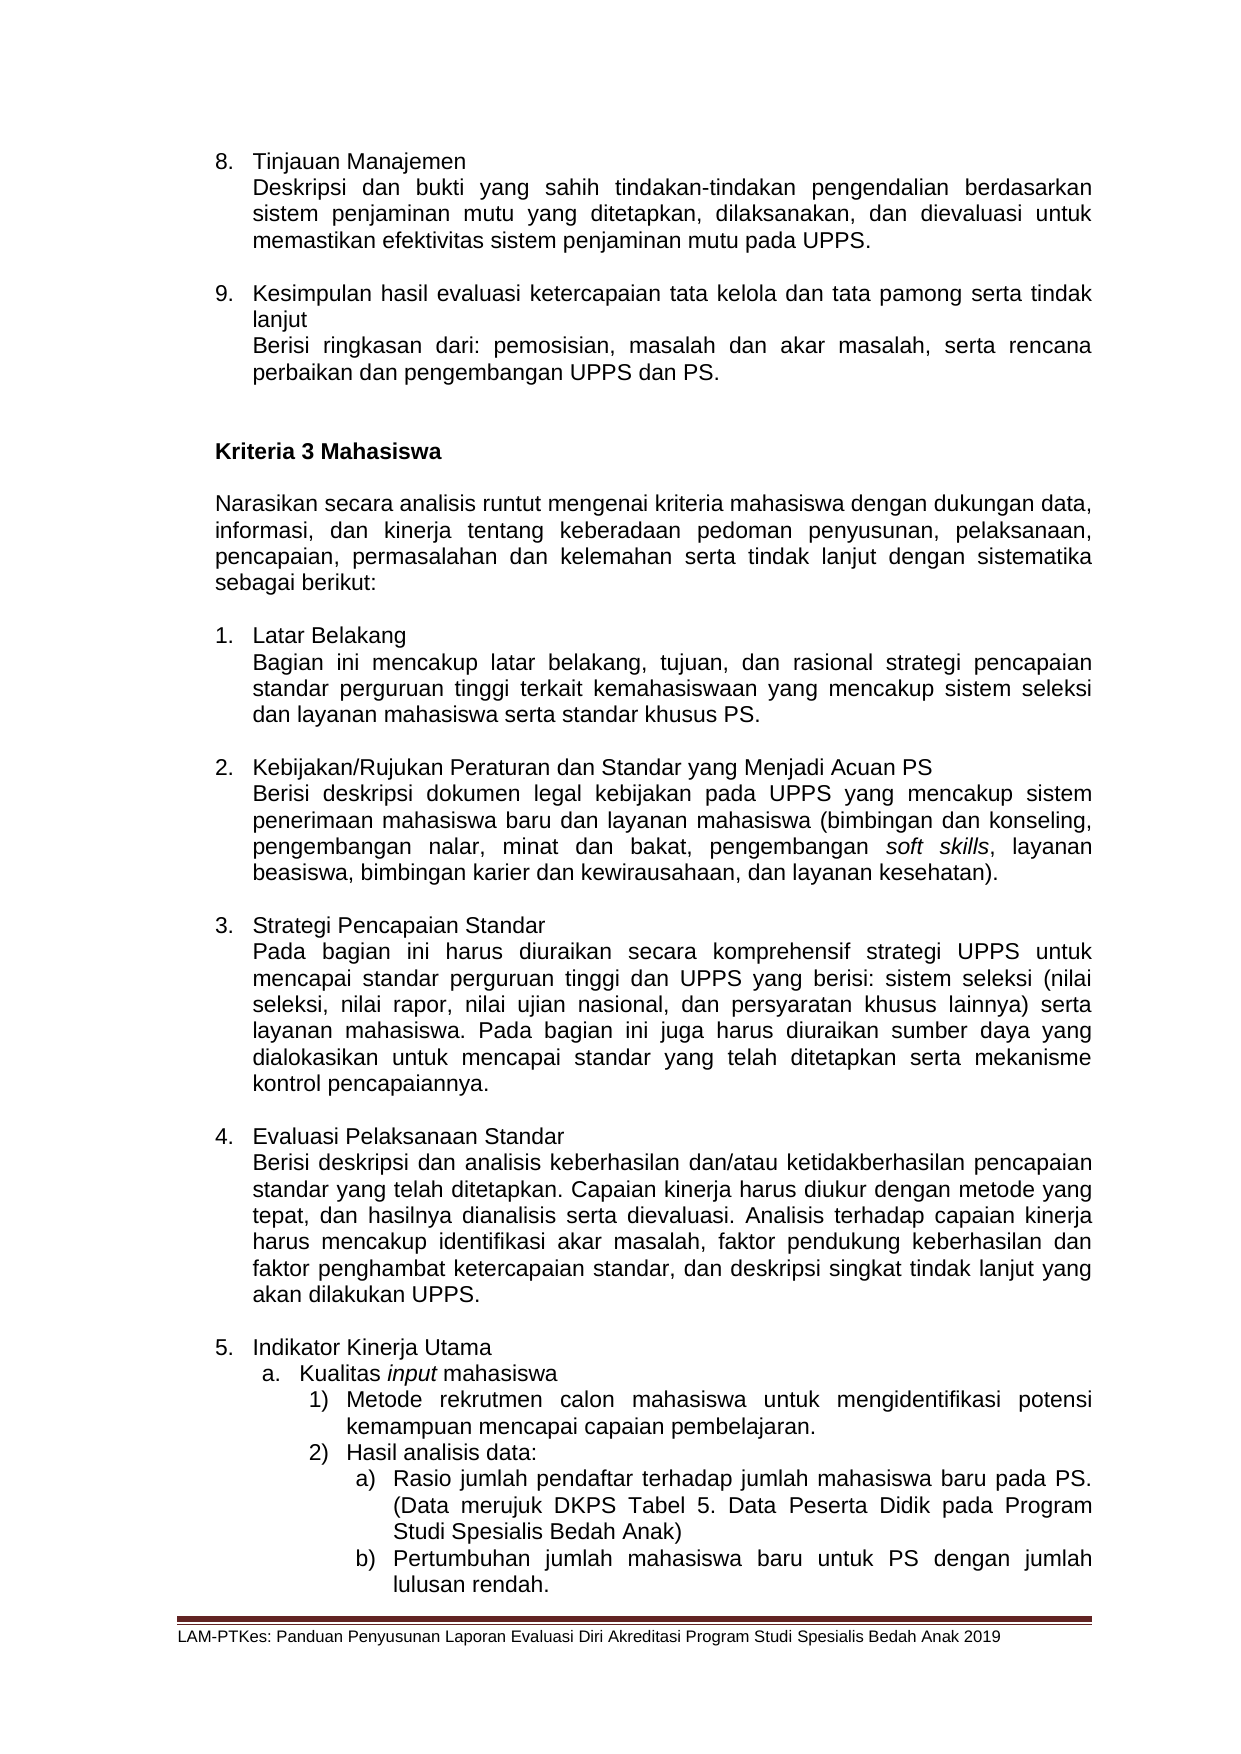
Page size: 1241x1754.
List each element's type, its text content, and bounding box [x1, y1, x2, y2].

list Pertumbuhan jumlah mahasiswa baru untuk PS dengan jumlah lulusan rendah. [355, 1544, 1092, 1597]
list Kebijakan/Rujukan Peraturan dan Standar yang Menjadi Acuan PS [215, 754, 1092, 780]
text Pada bagian ini harus diuraikan secara komprehensif strategi UPPS untuk mencapai standar perguruan tinggi dan UPPS yang berisi: sistem seleksi (nilai seleksi, nilai rapor, nilai ujian nasional, dan persyaratan khusus lainnya) serta layanan mahasiswa. Pada bagian ini juga harus diuraikan sumber daya yang dialokasikan untuk mencapai standar yang telah ditetapkan serta mekanisme kontrol pencapaiannya. [252, 938, 1092, 1096]
text Berisi deskripsi dan analisis keberhasilan dan/atau ketidakberhasilan pencapaian standar yang telah ditetapkan. Capaian kinerja harus diukur dengan metode yang tepat, dan hasilnya dianalisis serta dievaluasi. Analisis terhadap capaian kinerja harus mencakup identifikasi akar masalah, faktor pendukung keberhasilan dan faktor penghambat ketercapaian standar, dan deskripsi singkat tindak lanjut yang akan dilakukan UPPS. [252, 1149, 1092, 1307]
list Evaluasi Pelaksanaan Standar [215, 1123, 1092, 1149]
list Strategi Pencapaian Standar [215, 912, 1092, 938]
list Kualitas input mahasiswa [262, 1360, 1092, 1386]
list Rasio jumlah pendaftar terhadap jumlah mahasiswa baru pada PS. (Data merujuk DKPS Tabel 5. Data Peserta Didik pada Program Studi Spesialis Bedah Anak) [355, 1465, 1092, 1544]
list Metode rekrutmen calon mahasiswa untuk mengidentifikasi potensi kemampuan mencapai capaian pembelajaran. [308, 1386, 1092, 1439]
list Indikator Kinerja Utama [215, 1334, 1092, 1360]
text Narasikan secara analisis runtut mengenai kriteria mahasiswa dengan dukungan data, informasi, dan kinerja tentang keberadaan pedoman penyusunan, pelaksanaan, pencapaian, permasalahan dan kelemahan serta tindak lanjut dengan sistematika sebagai berikut: [215, 490, 1092, 596]
subtitle Kriteria 3 Mahasiswa [215, 438, 1092, 464]
text Bagian ini mencakup latar belakang, tujuan, dan rasional strategi pencapaian standar perguruan tinggi terkait kemahasiswaan yang mencakup sistem seleksi dan layanan mahasiswa serta standar khusus PS. [252, 648, 1092, 727]
text Deskripsi dan bukti yang sahih tindakan-tindakan pengendalian berdasarkan sistem penjaminan mutu yang ditetapkan, dilaksanakan, dan dievaluasi untuk memastikan efektivitas sistem penjaminan mutu pada UPPS. [252, 174, 1092, 253]
list Latar Belakang [215, 622, 1092, 648]
text Berisi deskripsi dokumen legal kebijakan pada UPPS yang mencakup sistem penerimaan mahasiswa baru dan layanan mahasiswa (bimbingan dan konseling, pengembangan nalar, minat dan bakat, pengembangan soft skills, layanan beasiswa, bimbingan karier dan kewirausahaan, dan layanan kesehatan). [252, 780, 1092, 886]
list Tinjauan Manajemen [215, 148, 1092, 174]
text Berisi ringkasan dari: pemosisian, masalah dan akar masalah, serta rencana perbaikan dan pengembangan UPPS dan PS. [252, 332, 1092, 385]
list Kesimpulan hasil evaluasi ketercapaian tata kelola dan tata pamong serta tindak lanjut [215, 279, 1092, 332]
list Hasil analisis data: [308, 1439, 1092, 1465]
